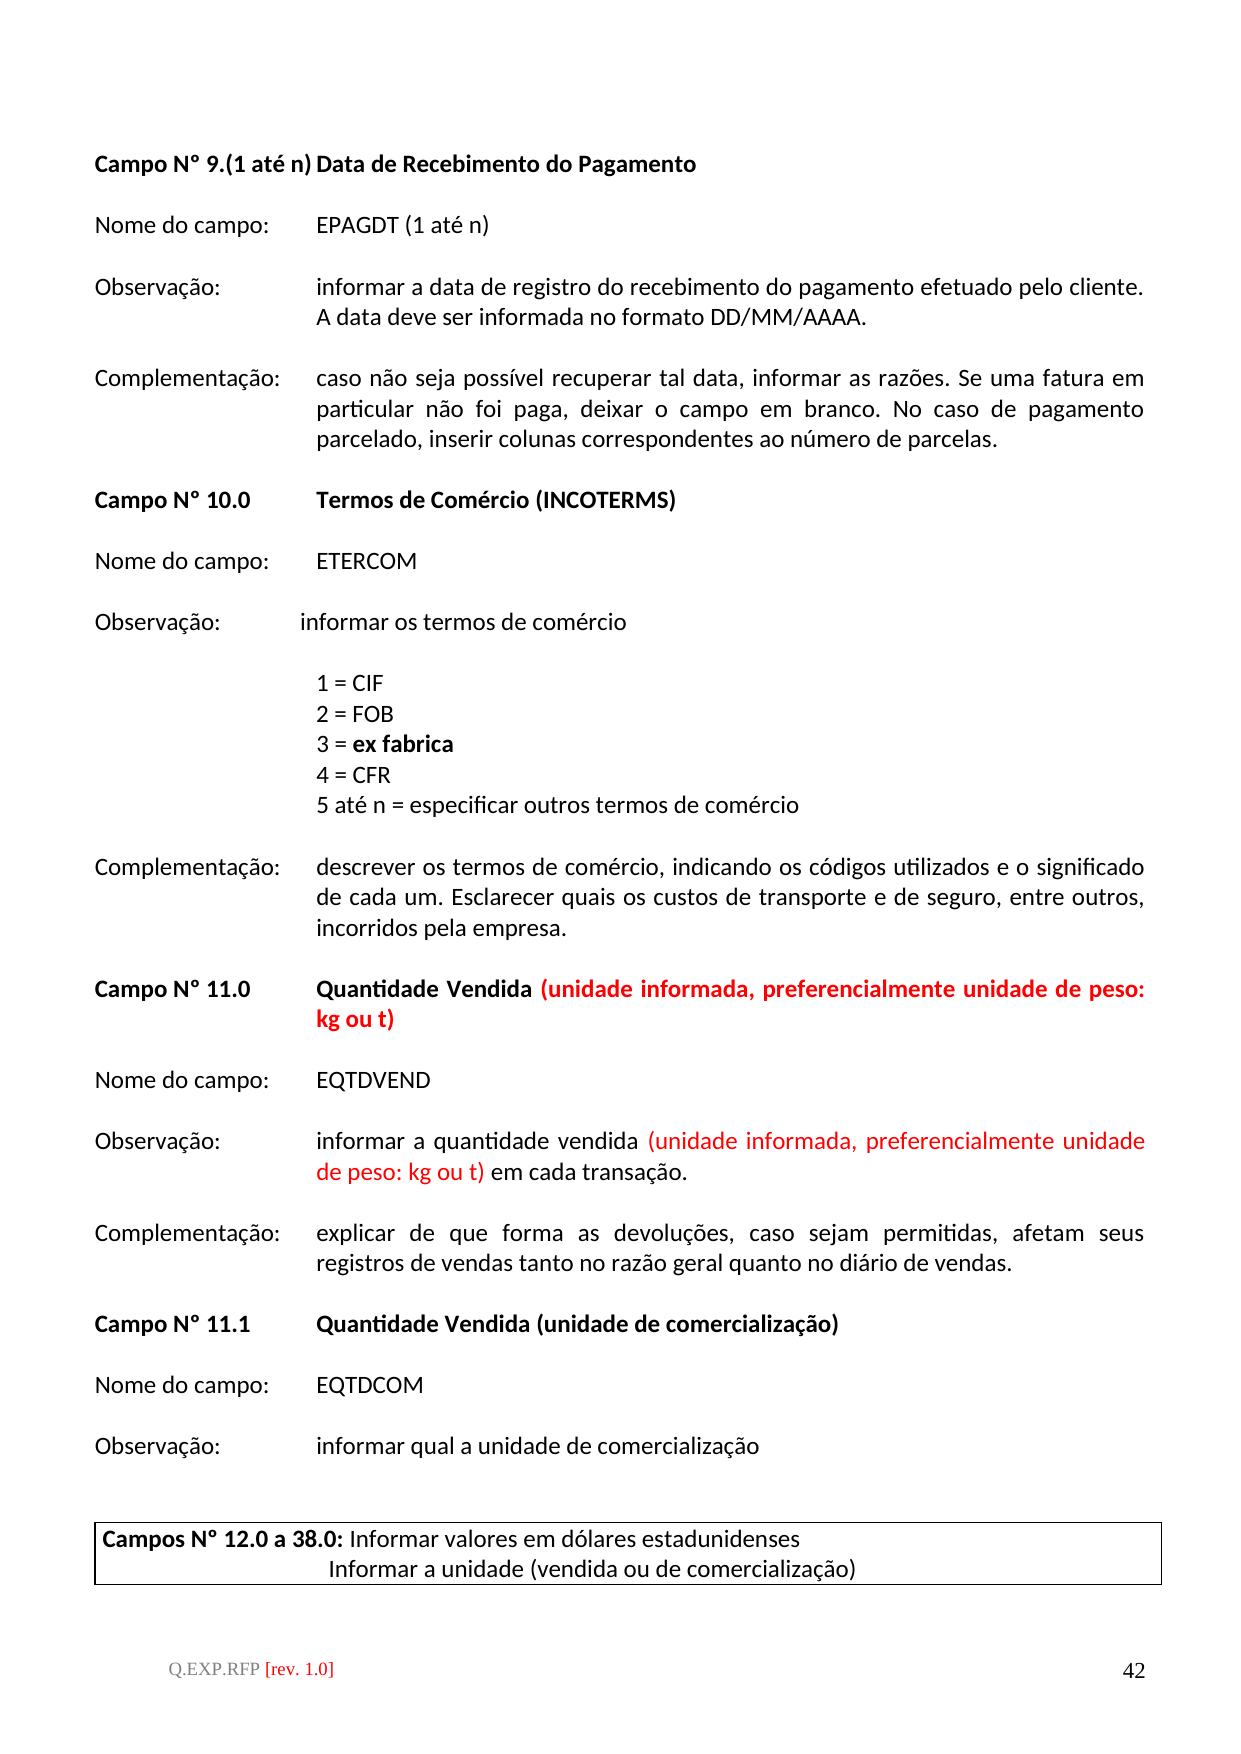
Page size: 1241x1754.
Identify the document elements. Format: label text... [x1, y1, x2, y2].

text Complementação: descrever os termos de comércio, indicando os códigos utilizados e o significado de cada um. Esclarecer quais os custos de transporte e de seguro, entre outros, incorridos pela empresa. [94, 851, 1146, 942]
text Nome do campo: ETERCOM [94, 545, 1146, 576]
text Complementação: caso não seja possível recuperar tal data, informar as razões. Se uma fatura em particular não foi paga, deixar o campo em branco. No caso de pagamento parcelado, inserir colunas correspondentes ao número de parcelas. [94, 362, 1146, 454]
text 1 = CIF [316, 667, 1146, 698]
text Campo Nº 10.0 Termos de Comércio (INCOTERMS) [94, 484, 1146, 515]
table_header Campos Nº 12.0 a 38.0: Informar valores em dólares estadunidenses Informar a unidade (vendida ou de comercialização) [96, 1523, 1161, 1584]
text Campo Nº 11.1 Quantidade Vendida (unidade de comercialização) [94, 1308, 1146, 1339]
text 2 = FOB [316, 698, 1146, 728]
text Complementação: explicar de que forma as devoluções, caso sejam permitidas, afetam seus registros de vendas tanto no razão geral quanto no diário de vendas. [94, 1217, 1146, 1278]
text Campo Nº 9.(1 até n) Data de Recebimento do Pagamento [94, 149, 1146, 179]
text Observação: informar qual a unidade de comercialização [94, 1431, 1146, 1461]
text 5 até n = especificar outros termos de comércio [94, 789, 1146, 820]
text 3 = ex fabrica [94, 728, 1146, 759]
text Observação: informar a quantidade vendida (unidade informada, preferencialmente unidade de peso: kg ou t) em cada transação. [94, 1125, 1146, 1186]
text Nome do campo: EQTDCOM [94, 1369, 1146, 1400]
text Observação: informar a data de registro do recebimento do pagamento efetuado pelo cliente. A data deve ser informada no formato DD/MM/AAAA. [94, 271, 1146, 332]
text Nome do campo: EQTDVEND [94, 1064, 1146, 1095]
text 4 = CFR [94, 759, 1146, 789]
text Campo Nº 11.0 Quantidade Vendida (unidade informada, preferencialmente unidade de peso: kg ou t) [94, 973, 1146, 1034]
text Observação: informar os termos de comércio [94, 606, 1146, 637]
text Nome do campo: EPAGDT (1 até n) [94, 210, 1146, 240]
